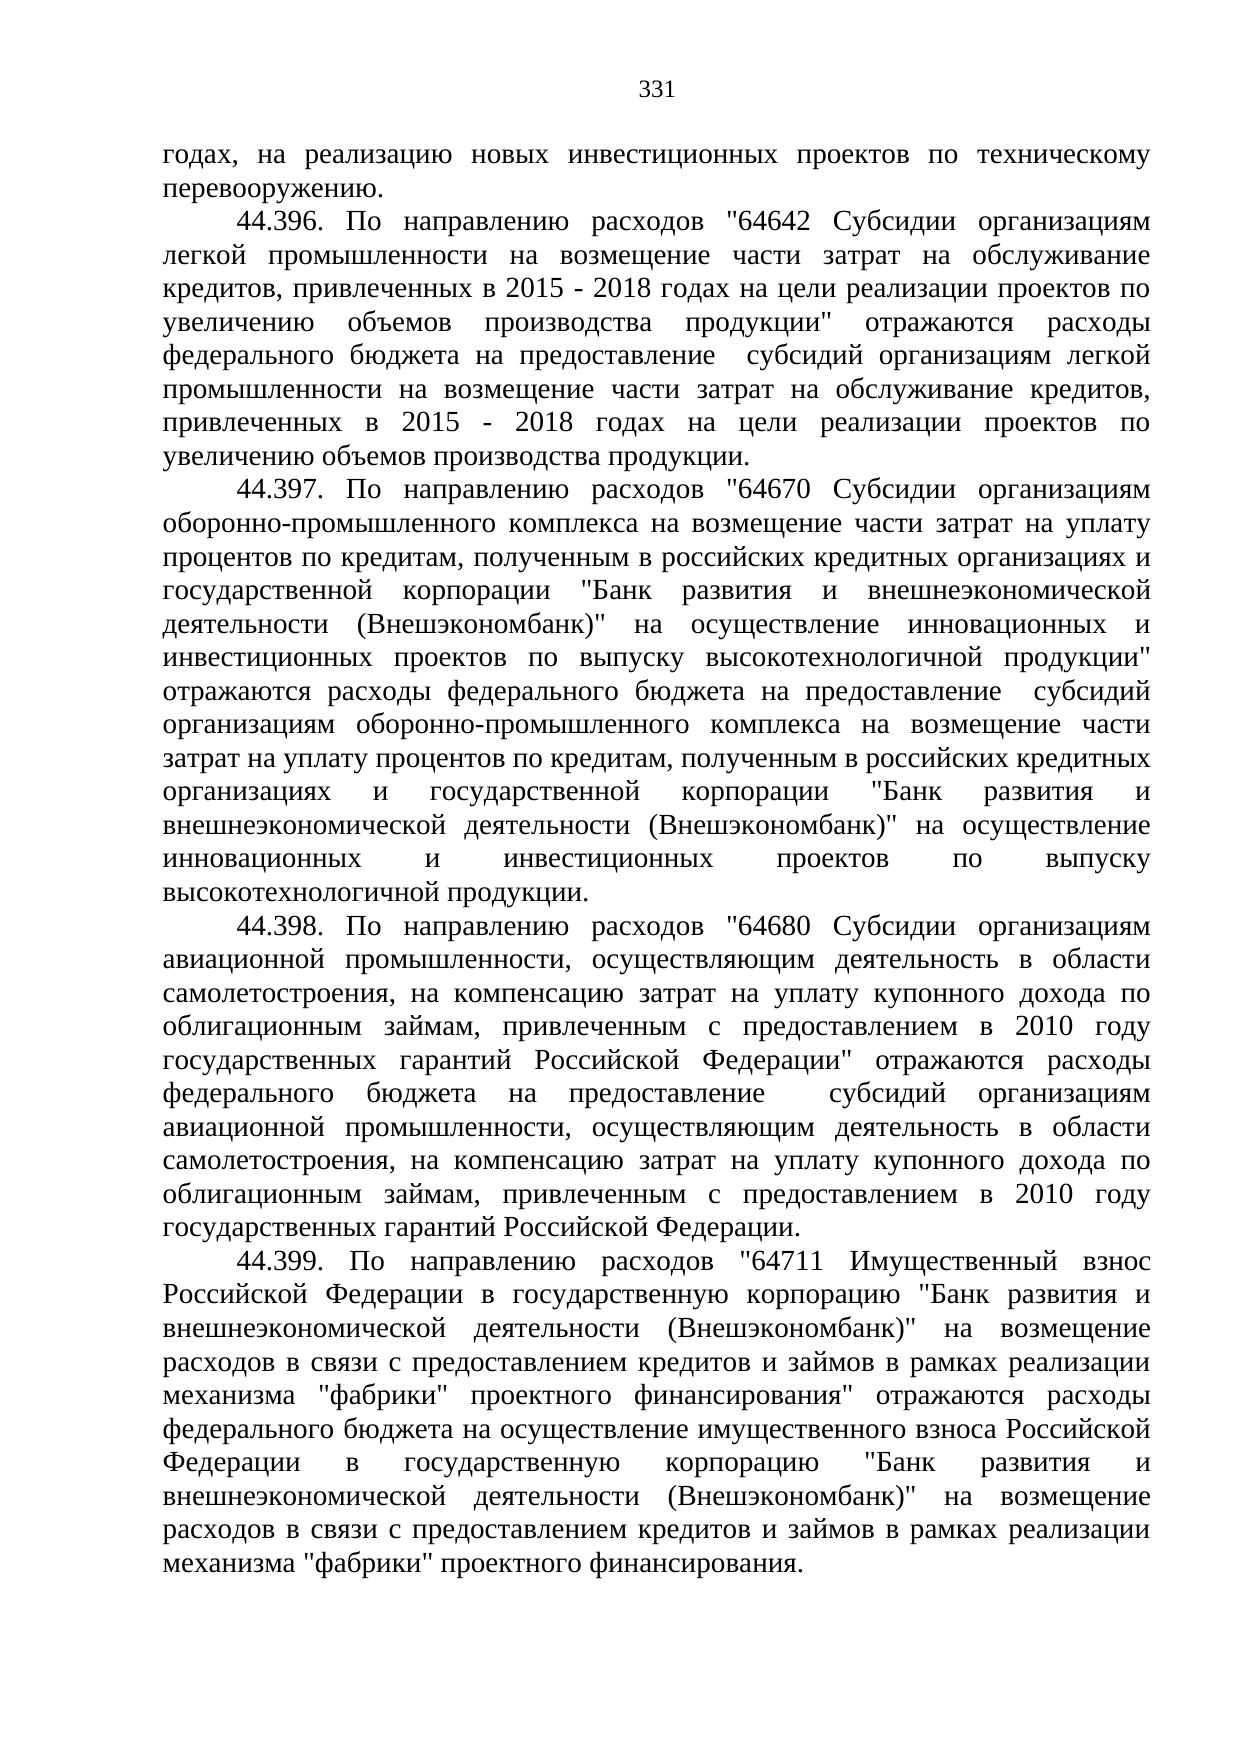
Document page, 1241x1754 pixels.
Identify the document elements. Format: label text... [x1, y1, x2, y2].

text 44.396. По направлению расходов "64642 Субсидии организациям легкой промышленности на возмещение части затрат на обслуживание кредитов, привлеченных в 2015 - 2018 годах на цели реализации проектов по увеличению объемов производства продукции" отражаются расходы федерального бюджета на предоставление субсидий организациям легкой промышленности на возмещение части затрат на обслуживание кредитов, привлеченных в 2015 - 2018 годах на цели реализации проектов по увеличению объемов производства продукции. [162, 203, 1152, 472]
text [162, 136, 1152, 203]
text 44.397. По направлению расходов "64670 Субсидии организациям оборонно-промышленного комплекса на возмещение части затрат на уплату процентов по кредитам, полученным в российских кредитных организациях и государственной корпорации "Банк развития и внешнеэкономической деятельности (Внешэкономбанк)" на осуществление инновационных и инвестиционных проектов по выпуску высокотехнологичной продукции" отражаются расходы федерального бюджета на предоставление субсидий организациям оборонно-промышленного комплекса на возмещение части затрат на уплату процентов по кредитам, полученным в российских кредитных организациях и государственной корпорации "Банк развития и внешнеэкономической деятельности (Внешэкономбанк)" на осуществление инновационных и инвестиционных проектов по выпуску высокотехнологичной продукции. [162, 472, 1152, 908]
text 44.399. По направлению расходов "64711 Имущественный взнос Российской Федерации в государственную корпорацию "Банк развития и внешнеэкономической деятельности (Внешэкономбанк)" на возмещение расходов в связи с предоставлением кредитов и займов в рамках реализации механизма "фабрики" проектного финансирования" отражаются расходы федерального бюджета на осуществление имущественного взноса Российской Федерации в государственную корпорацию "Банк развития и внешнеэкономической деятельности (Внешэкономбанк)" на возмещение расходов в связи с предоставлением кредитов и займов в рамках реализации механизма "фабрики" проектного финансирования. [162, 1243, 1152, 1578]
text 44.398. По направлению расходов "64680 Субсидии организациям авиационной промышленности, осуществляющим деятельность в области самолетостроения, на компенсацию затрат на уплату купонного дохода по облигационным займам, привлеченным с предоставлением в 2010 году государственных гарантий Российской Федерации" отражаются расходы федерального бюджета на предоставление субсидий организациям авиационной промышленности, осуществляющим деятельность в области самолетостроения, на компенсацию затрат на уплату купонного дохода по облигационным займам, привлеченным с предоставлением в 2010 году государственных гарантий Российской Федерации. [162, 908, 1152, 1243]
